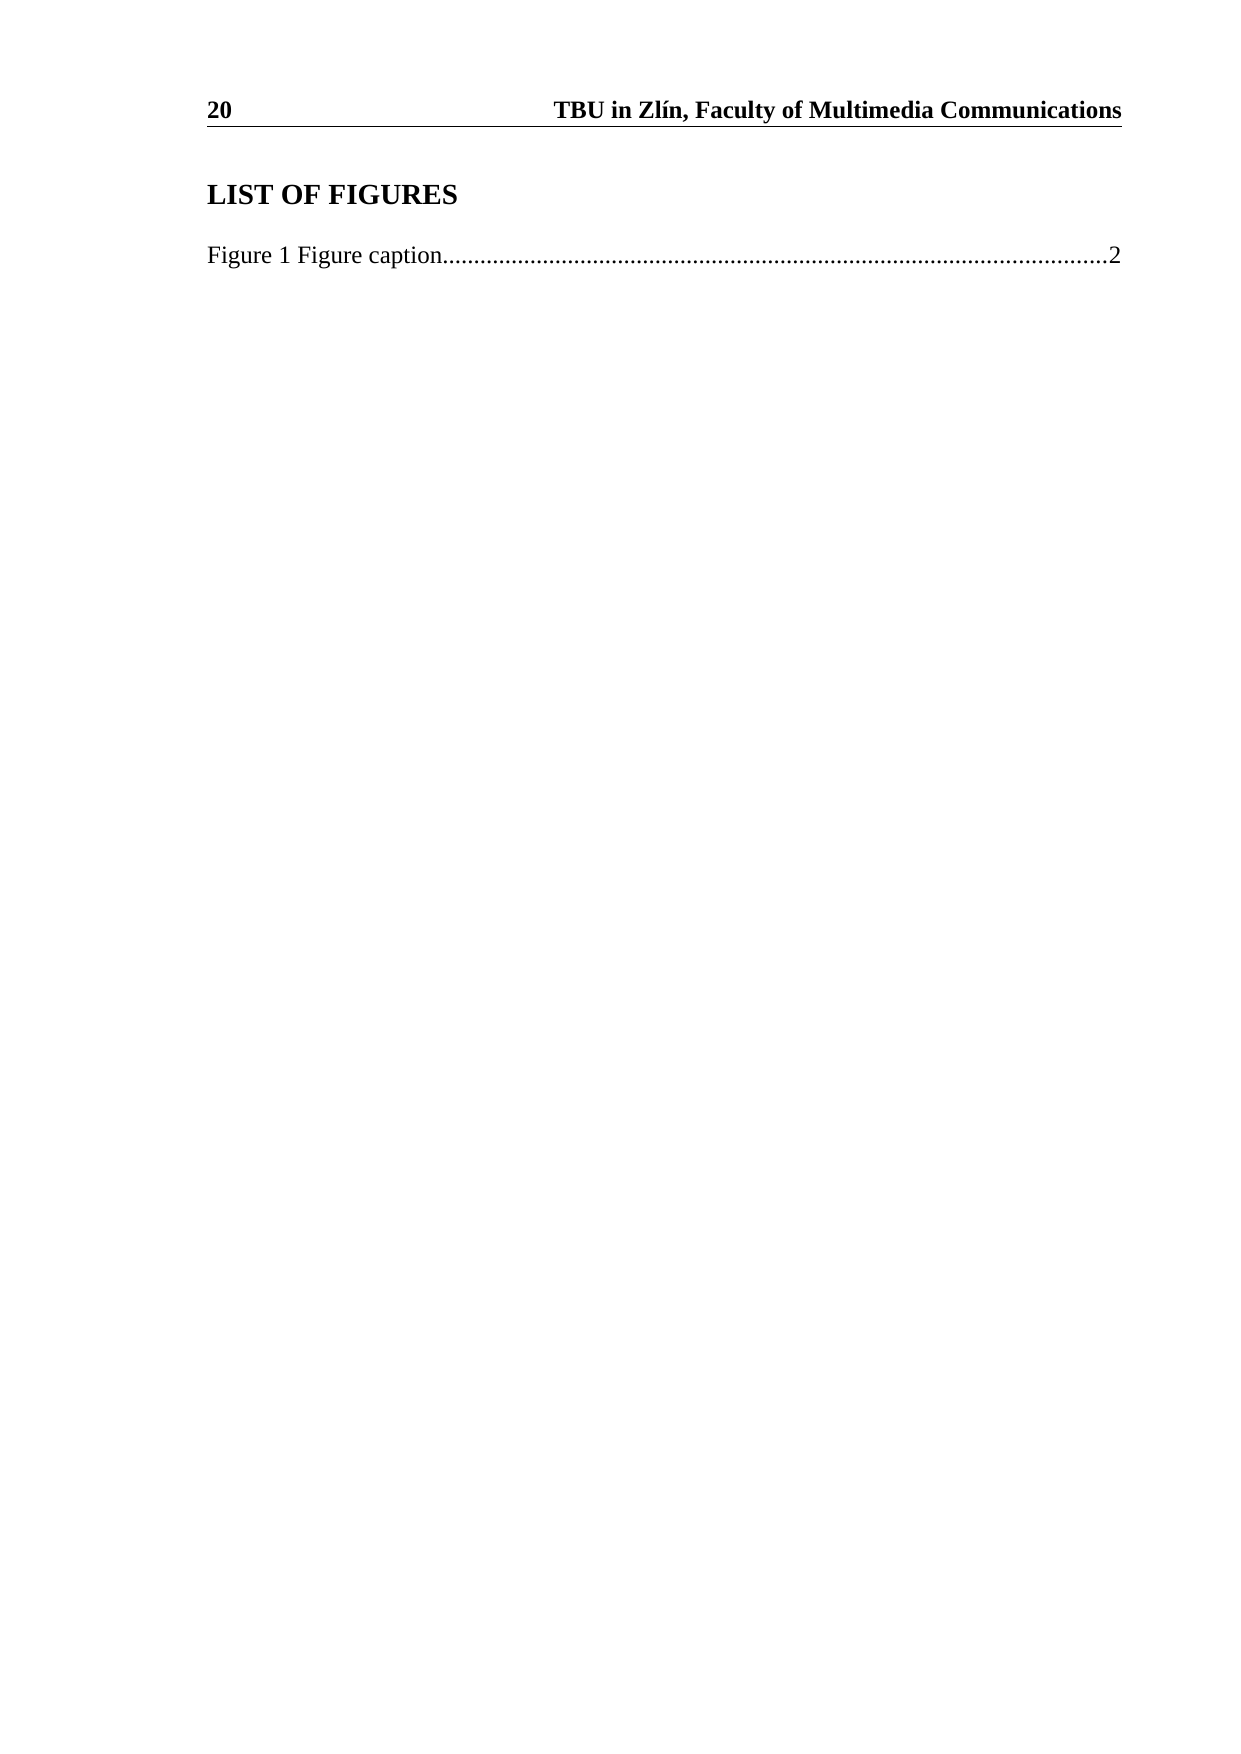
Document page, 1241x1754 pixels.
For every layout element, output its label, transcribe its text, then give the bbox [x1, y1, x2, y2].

text List of Figures [207, 177, 1122, 211]
text Figure 1 Figure caption 2 [207, 240, 1122, 269]
